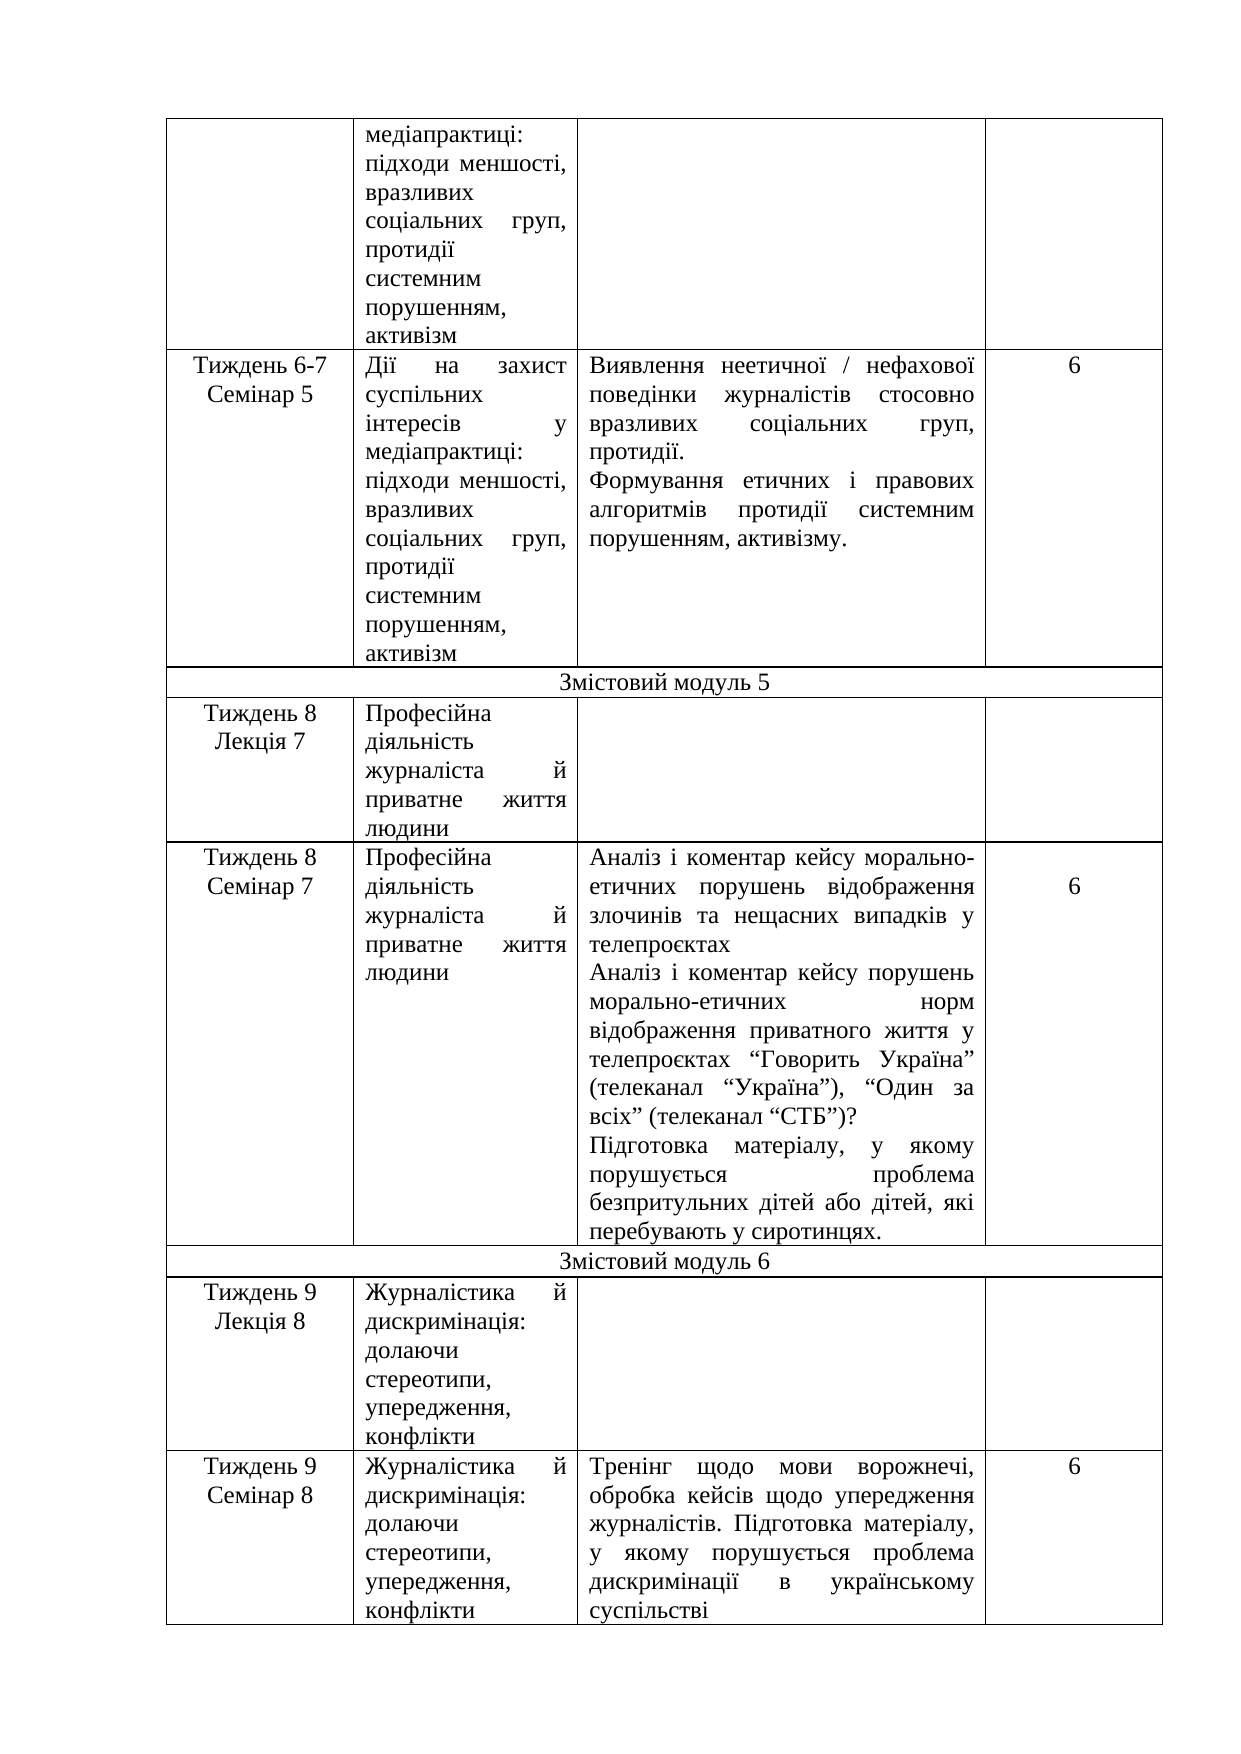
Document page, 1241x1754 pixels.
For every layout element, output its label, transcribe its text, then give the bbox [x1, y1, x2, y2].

table_cell Дії на захист суспільних інтересів у медіапрактиці: підходи меншості, вразливих соціальних груп, протидії системним порушенням, активізм [354, 350, 577, 666]
table_cell Професійна діяльність журналіста й приватне життя людини [354, 698, 577, 841]
table_cell [986, 698, 1162, 841]
table_cell Тиждень 8 Семінар 7 [167, 843, 353, 1245]
table_cell Виявлення неетичної / нефахової поведінки журналістів стосовно вразливих соціальних груп, протидії. Формування етичних і правових алгоритмів протидії системним порушенням, активізму. [578, 350, 985, 666]
table_cell [986, 119, 1162, 349]
table_cell [578, 698, 985, 841]
table_cell Журналістика й дискримінація: долаючи стереотипи, упередження, конфлікти [354, 1278, 577, 1450]
table_cell 6 [986, 843, 1162, 1245]
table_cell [167, 119, 353, 349]
table_cell [578, 1278, 985, 1450]
table_cell Тренінг щодо мови ворожнечі, обробка кейсів щодо упередження журналістів. Підготовка матеріалу, у якому порушується проблема дискримінації в українському суспільстві [578, 1451, 985, 1623]
table_cell Тиждень 6-7 Семінар 5 [167, 350, 353, 666]
table_cell Журналістика й дискримінація: долаючи стереотипи, упередження, конфлікти [354, 1451, 577, 1623]
table_cell Професійна діяльність журналіста й приватне життя людини [354, 843, 577, 1245]
table_cell Змістовий модуль 6 [167, 1246, 1162, 1276]
table_cell Тиждень 8 Лекція 7 [167, 698, 353, 841]
table_cell 6 [986, 350, 1162, 666]
table_cell Тиждень 9 Семінар 8 [167, 1451, 353, 1623]
table_cell [986, 1278, 1162, 1450]
table_cell Змістовий модуль 5 [167, 668, 1162, 697]
table_cell 6 [986, 1451, 1162, 1623]
table_cell Аналіз і коментар кейсу морально-етичних порушень відображення злочинів та нещасних випадків у телепроєктах Аналіз і коментар кейсу порушень морально-етичних норм відображення приватного життя у телепроєктах “Говорить Україна” (телеканал “Україна”), “Один за всіх” (телеканал “СТБ”)? Підготовка матеріалу, у якому порушується проблема безпритульних дітей або дітей, які перебувають у сиротинцях. [578, 843, 985, 1245]
table_cell Тиждень 9 Лекція 8 [167, 1278, 353, 1450]
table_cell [354, 119, 577, 349]
table_cell [578, 119, 985, 349]
